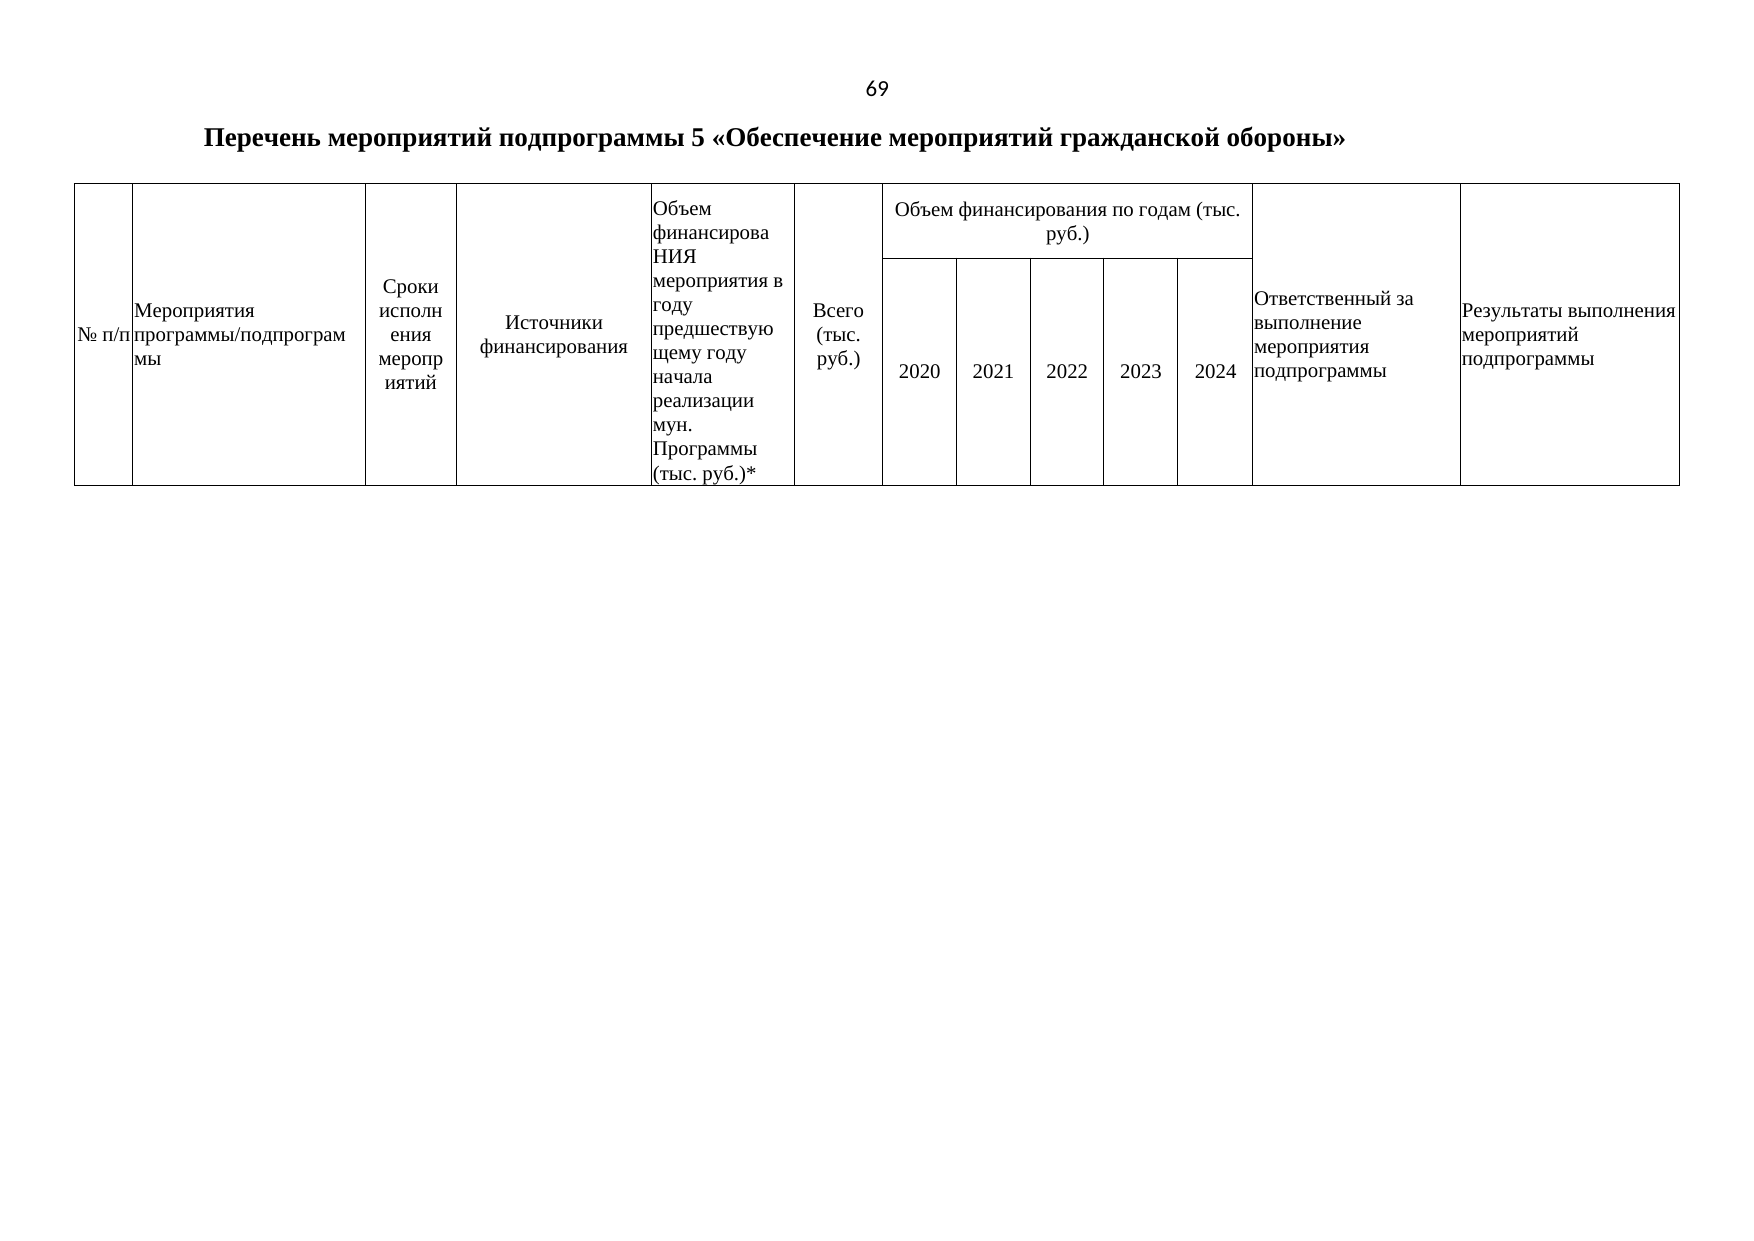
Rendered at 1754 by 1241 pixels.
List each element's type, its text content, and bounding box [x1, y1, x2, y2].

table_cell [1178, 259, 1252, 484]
text Перечень мероприятий подпрограммы 5 «Обеспечение мероприятий гражданской обороны» [118, 121, 1636, 152]
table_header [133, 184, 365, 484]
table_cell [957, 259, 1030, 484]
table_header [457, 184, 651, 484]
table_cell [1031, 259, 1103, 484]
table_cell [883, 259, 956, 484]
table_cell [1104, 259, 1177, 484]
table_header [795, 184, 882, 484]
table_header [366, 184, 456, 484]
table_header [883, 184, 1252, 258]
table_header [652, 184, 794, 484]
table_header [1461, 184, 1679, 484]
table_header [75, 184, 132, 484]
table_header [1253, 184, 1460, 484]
